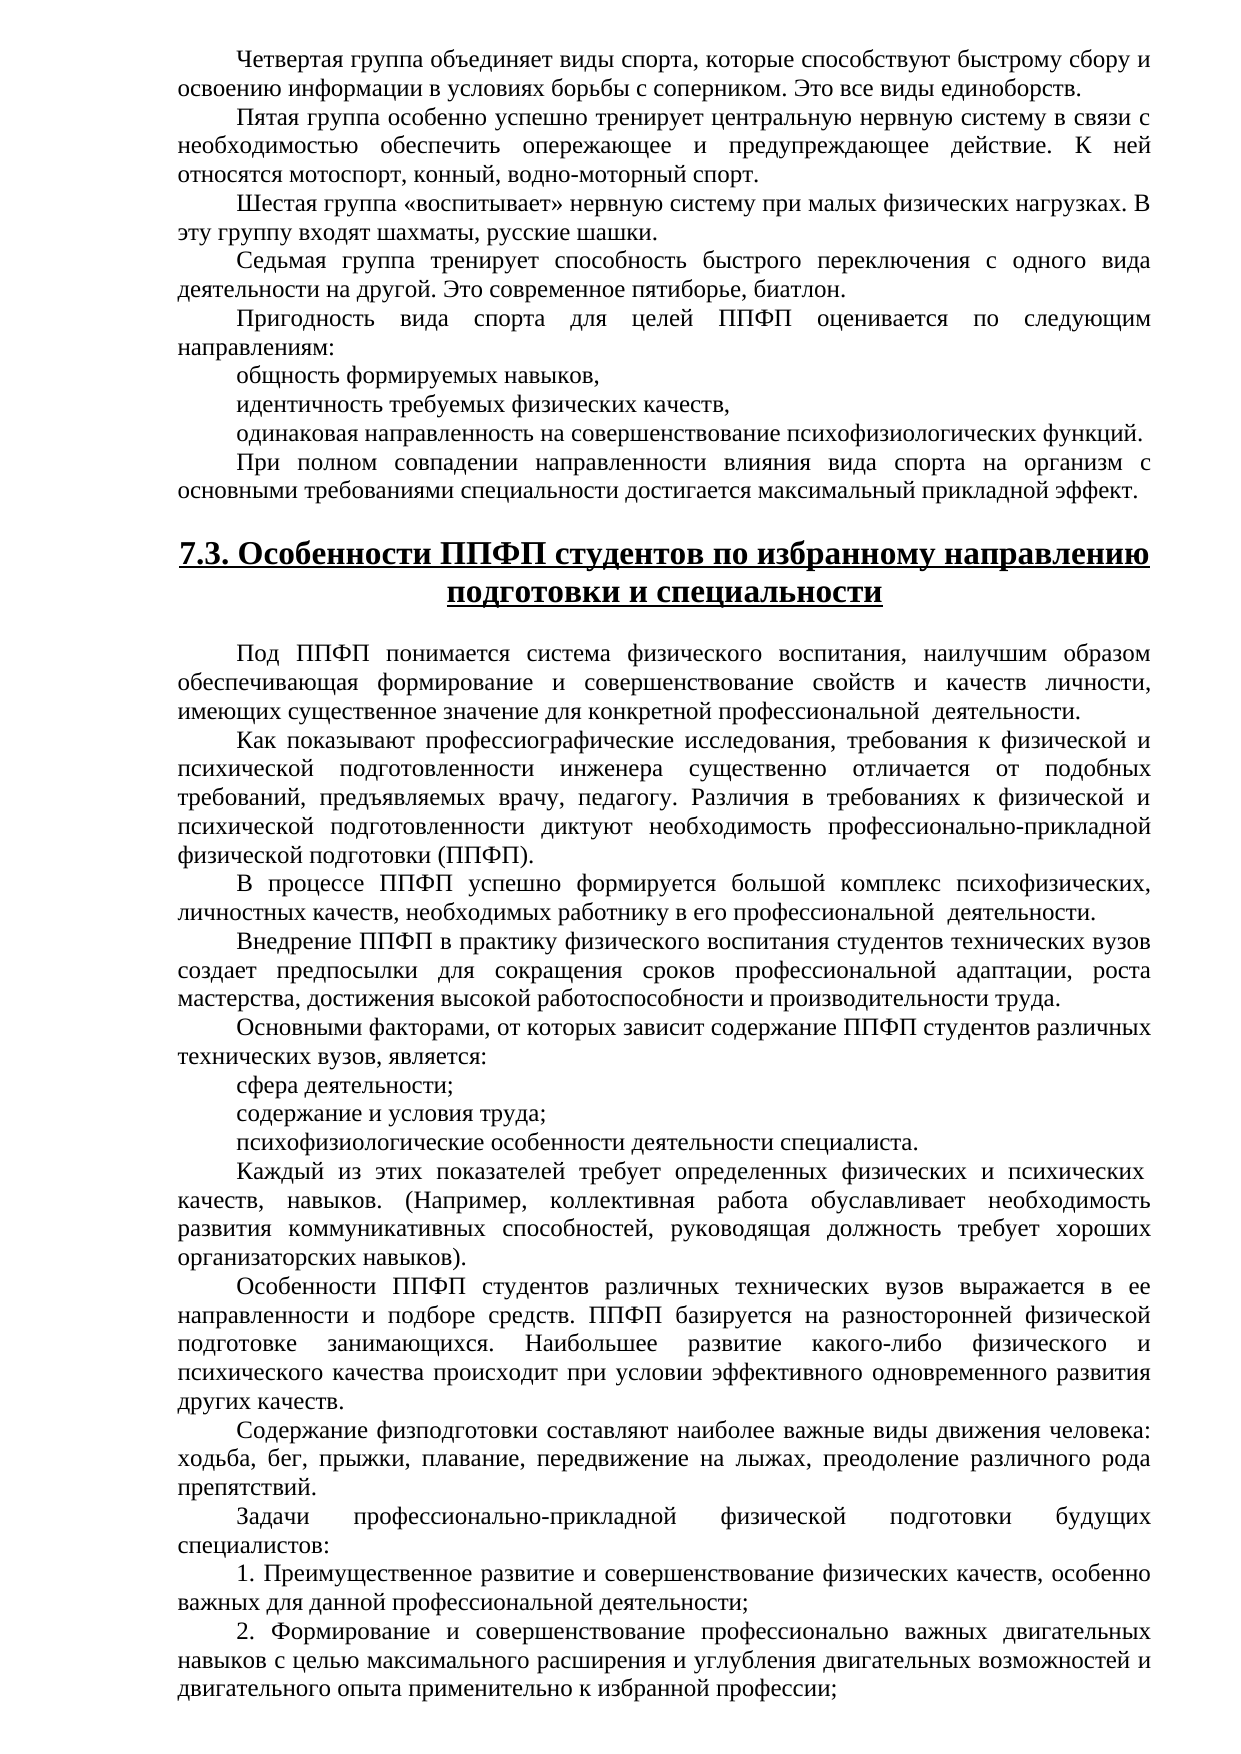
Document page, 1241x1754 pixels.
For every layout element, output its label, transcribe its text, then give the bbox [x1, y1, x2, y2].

text Пригодность вида спорта для целей ППФП оценивается по следующим направлениям: [177, 303, 1152, 361]
text сфера деятельности; [177, 1070, 1152, 1098]
text 7.3. Особенности ППФП студентов по избранному направлению подготовки и специальности [177, 533, 1152, 610]
text Задачи профессионально-прикладной физической подготовки будущих специалистов: [177, 1501, 1152, 1558]
text психофизиологические особенности деятельности специалиста. [177, 1127, 1152, 1156]
text В процессе ППФП успешно формируется большой комплекс психофизических, личностных качеств, необходимых работнику в его профессиональной деятельности. [177, 868, 1152, 926]
text При полном совпадении направленности влияния вида спорта на организм с основными требованиями специальности достигается максимальный прикладной эффект. [177, 447, 1152, 504]
text Пятая группа особенно успешно тренирует центральную нервную систему в связи с необходимостью обеспечить опережающее и предупреждающее действие. К ней относятся мотоспорт, конный, водно-моторный спорт. [177, 102, 1152, 188]
text Содержание физподготовки составляют наиболее важные виды движения человека: ходьба, бег, прыжки, плавание, передвижение на лыжах, преодоление различного рода препятствий. [177, 1415, 1152, 1501]
text одинаковая направленность на совершенствование психофизиологических функций. [177, 418, 1152, 447]
text Седьмая группа тренирует способность быстрого переключения с одного вида деятельности на другой. Это современное пятиборье, биатлон. [177, 246, 1152, 303]
text Каждый из этих показателей требует определенных физических и психических качеств, навыков. (Например, коллективная работа обуславливает необходимость развития коммуникативных способностей, руководящая должность требует хороших организаторских навыков). [177, 1156, 1152, 1271]
text Внедрение ППФП в практику физического воспитания студентов технических вузов создает предпосылки для сокращения сроков профессиональной адаптации, роста мастерства, достижения высокой работоспособности и производительности труда. [177, 926, 1152, 1012]
text Как показывают профессиографические исследования, требования к физической и психической подготовленности инженера существенно отличается от подобных требований, предъявляемых врачу, педагогу. Различия в требованиях к физической и психической подготовленности диктуют необходимость профессионально-прикладной физической подготовки (ППФП). [177, 725, 1152, 868]
text содержание и условия труда; [177, 1098, 1152, 1127]
text 2. Формирование и совершенствование профессионально важных двигательных навыков с целью максимального расширения и углубления двигательных возможностей и двигательного опыта применительно к избранной профессии; [177, 1616, 1152, 1702]
text Особенности ППФП студентов различных технических вузов выражается в ее направленности и подборе средств. ППФП базируется на разносторонней физической подготовке занимающихся. Наибольшее развитие какого-либо физического и психического качества происходит при условии эффективного одновременного развития других качеств. [177, 1271, 1152, 1415]
text идентичность требуемых физических качеств, [177, 389, 1152, 418]
text Основными факторами, от которых зависит содержание ППФП студентов различных технических вузов, является: [177, 1012, 1152, 1070]
text Шестая группа «воспитывает» нервную систему при малых физических нагрузках. В эту группу входят шахматы, русские шашки. [177, 188, 1152, 246]
text общность формируемых навыков, [177, 361, 1152, 389]
text Под ППФП понимается система физического воспитания, наилучшим образом обеспечивающая формирование и совершенствование свойств и качеств личности, имеющих существенное значение для конкретной профессиональной деятельности. [177, 638, 1152, 725]
text 1. Преимущественное развитие и совершенствование физических качеств, особенно важных для данной профессиональной деятельности; [177, 1558, 1152, 1616]
text Четвертая группа объединяет виды спорта, которые способствуют быстрому сбору и освоению информации в условиях борьбы с соперником. Это все виды единоборств. [177, 44, 1152, 102]
